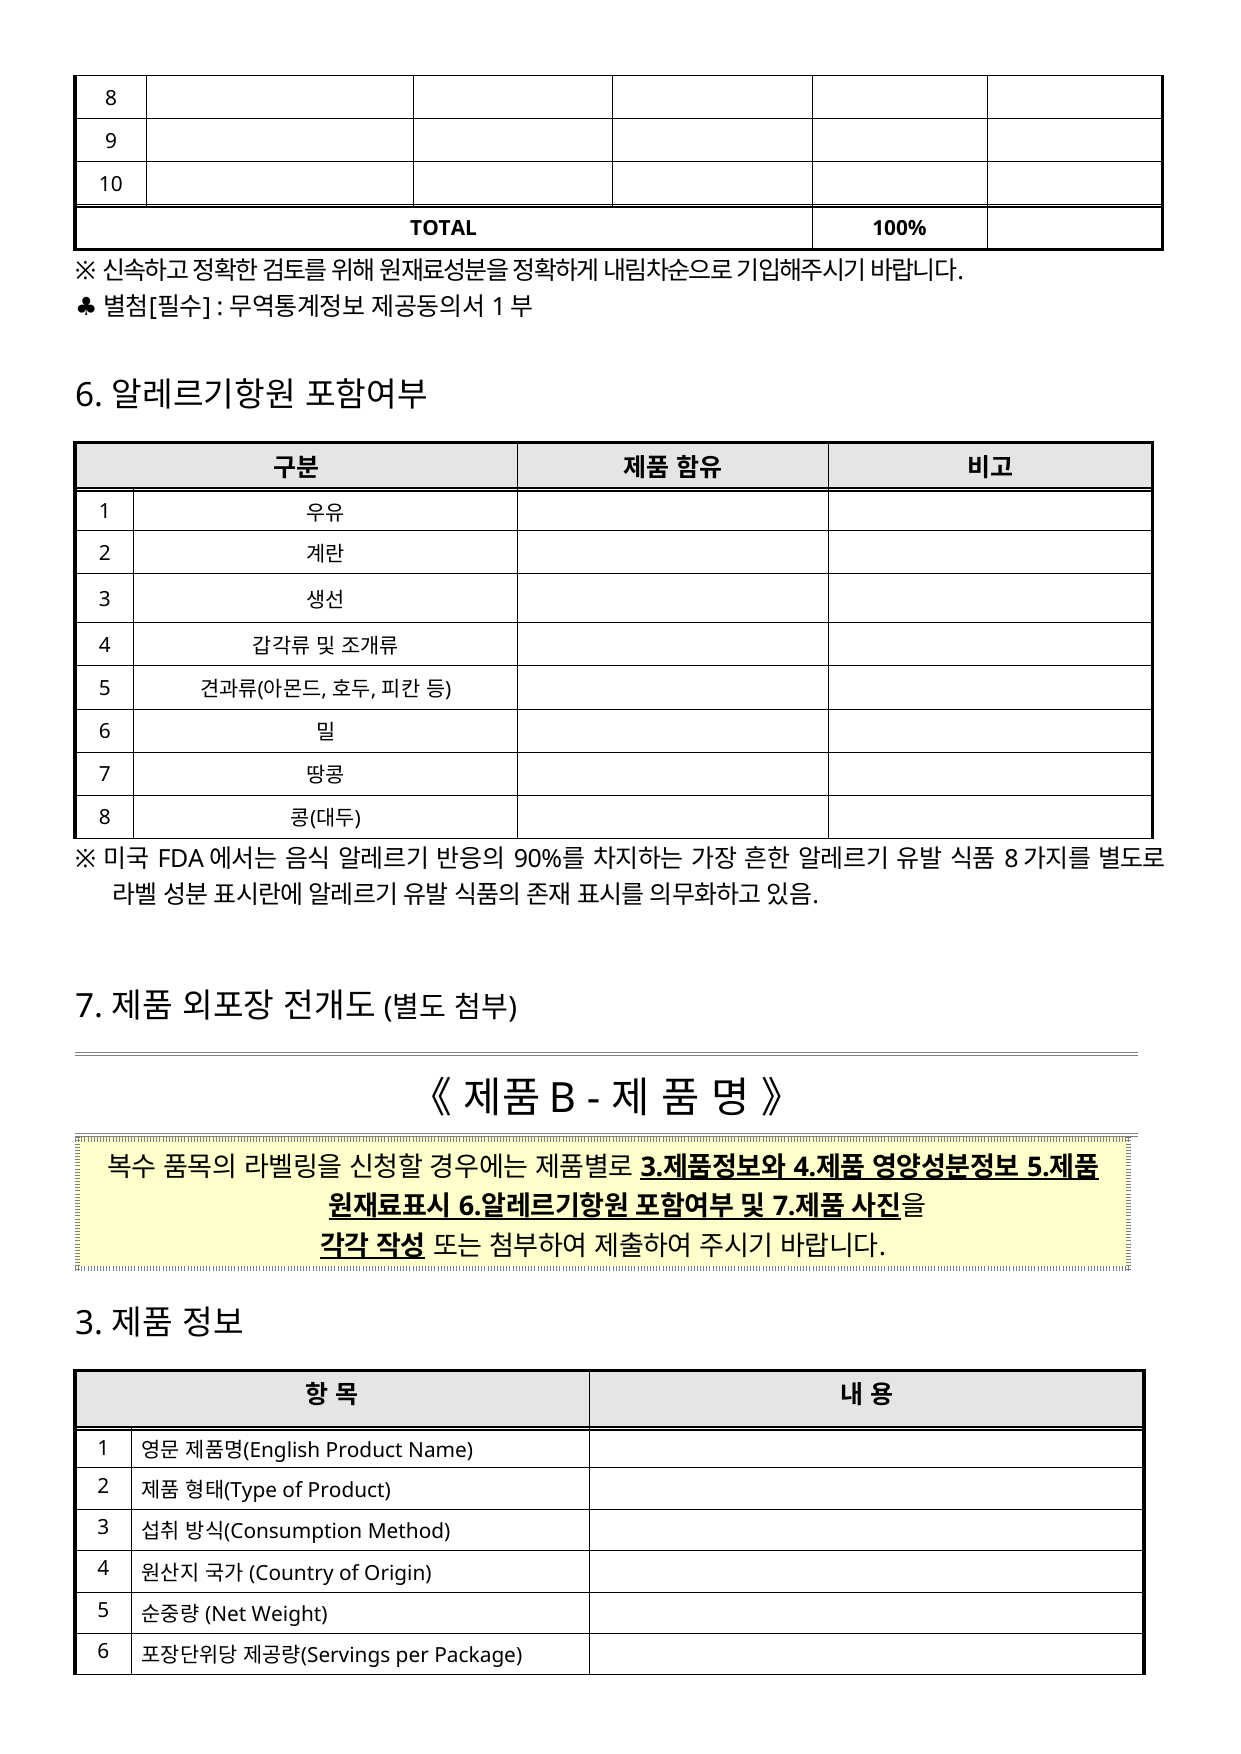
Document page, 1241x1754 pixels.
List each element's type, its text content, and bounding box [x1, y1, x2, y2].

table_cell 5 [77, 1593, 131, 1633]
table_cell [414, 150, 612, 161]
table_header 《 제품B - 제 품 명 》 [75, 1056, 1138, 1132]
table_cell [590, 1593, 1142, 1633]
table_header 복수 품목의 라벨링을 신청할 경우에는 제품별로 3.제품정보와 4.제품 영양성분정보 5.제품 원재료표시 6.알레르기항원 포함여부 및 7.제품 사진을 각각 작성 또는 첨부하여 제출하여 주시기 바랍니다. [77, 1137, 1128, 1266]
table_cell 5 [77, 666, 133, 708]
table_cell [518, 753, 828, 795]
table_cell 3 [77, 1510, 131, 1550]
table_cell [613, 193, 812, 204]
table_cell [590, 1468, 1142, 1509]
table_cell [988, 208, 1161, 247]
table_cell [813, 76, 987, 118]
table_cell [518, 531, 828, 573]
table_cell [829, 531, 1151, 573]
table_cell [988, 119, 1161, 161]
table_cell [988, 162, 1161, 204]
table_cell 콩(대두) [134, 796, 517, 838]
table_cell 섭취 방식(Consumption Method) [132, 1510, 589, 1550]
table_cell 100% [813, 208, 987, 247]
table_cell [813, 162, 987, 204]
table_cell [988, 76, 1161, 118]
table_cell 8 [77, 76, 146, 118]
table_cell 갑각류 및 조개류 [134, 623, 517, 665]
table_cell [147, 119, 413, 161]
table_cell 3 [77, 574, 133, 622]
table_cell [147, 162, 413, 204]
table_header 제품 함유 [518, 444, 828, 487]
table_cell 2 [77, 1468, 131, 1509]
table_cell 영문 제품명(English Product Name) [132, 1431, 589, 1467]
table_cell [590, 1510, 1142, 1550]
table_cell [829, 753, 1151, 795]
table_cell [590, 1431, 1142, 1467]
table_cell 생선 [134, 574, 517, 622]
table_cell 순중량 (Net Weight) [132, 1593, 589, 1633]
table_cell 견과류(아몬드, 호두, 피칸 등) [134, 666, 517, 708]
table_cell 7 [77, 753, 133, 795]
text 6. 알레르기항원 포함여부 [75, 368, 1165, 417]
table_cell 4 [77, 1551, 131, 1591]
table_cell [829, 574, 1151, 622]
table_cell 원산지 국가 (Country of Origin) [132, 1551, 589, 1591]
table_header 구분 [77, 444, 517, 487]
table_cell 2 [77, 531, 133, 573]
table_cell [590, 1634, 1142, 1674]
table_cell 6 [77, 1634, 131, 1674]
table_cell 밀 [134, 710, 517, 752]
table_cell 포장단위당 제공량(Servings per Package) [132, 1634, 589, 1674]
table_cell 땅콩 [134, 753, 517, 795]
table_cell [829, 666, 1151, 708]
text 7. 제품 외포장 전개도 (별도 첨부) [75, 979, 1165, 1027]
table_cell [829, 492, 1151, 530]
table_cell [518, 492, 828, 530]
table_cell [518, 623, 828, 665]
table_header 비고 [829, 444, 1151, 487]
table_cell [518, 710, 828, 752]
table_header 내 용 [590, 1372, 1142, 1426]
text ♣ 별첨[필수] : 무역통계정보 제공동의서 1부 [75, 287, 1165, 323]
table_cell 1 [77, 1431, 131, 1467]
table_cell [813, 119, 987, 161]
table_cell [613, 150, 812, 161]
table_cell [829, 623, 1151, 665]
table_cell [147, 76, 413, 118]
table_cell 8 [77, 796, 133, 838]
table_cell TOTAL [77, 208, 812, 247]
table_cell 우유 [134, 492, 517, 530]
table_cell [518, 574, 828, 622]
table_cell [518, 796, 828, 838]
text ※ 신속하고 정확한 검토를 위해 원재료성분을 정확하게 내림차순으로 기입해주시기 바랍니다. [75, 251, 1165, 287]
text 3. 제품 정보 [75, 1296, 1165, 1344]
table_cell [590, 1551, 1142, 1591]
table_cell 1 [77, 492, 133, 530]
table_cell [829, 710, 1151, 752]
table_cell [613, 107, 812, 118]
table_cell [414, 107, 612, 118]
table_cell 제품 형태(Type of Product) [132, 1468, 589, 1509]
text ※ 미국 FDA에서는 음식 알레르기 반응의 90%를 차지하는 가장 흔한 알레르기 유발 식품 8가지를 별도로 라벨 성분 표시란에 알레르기 유발 식품의 존재 표시를 의무화하고 있음. [75, 838, 1165, 911]
table_cell 9 [77, 119, 146, 161]
table_cell 6 [77, 710, 133, 752]
table_cell [829, 796, 1151, 838]
table_cell [518, 666, 828, 708]
table_cell 10 [77, 162, 146, 204]
table_header 항 목 [77, 1372, 589, 1426]
table_cell [414, 193, 612, 204]
table_cell 계란 [134, 531, 517, 573]
table_cell 4 [77, 623, 133, 665]
